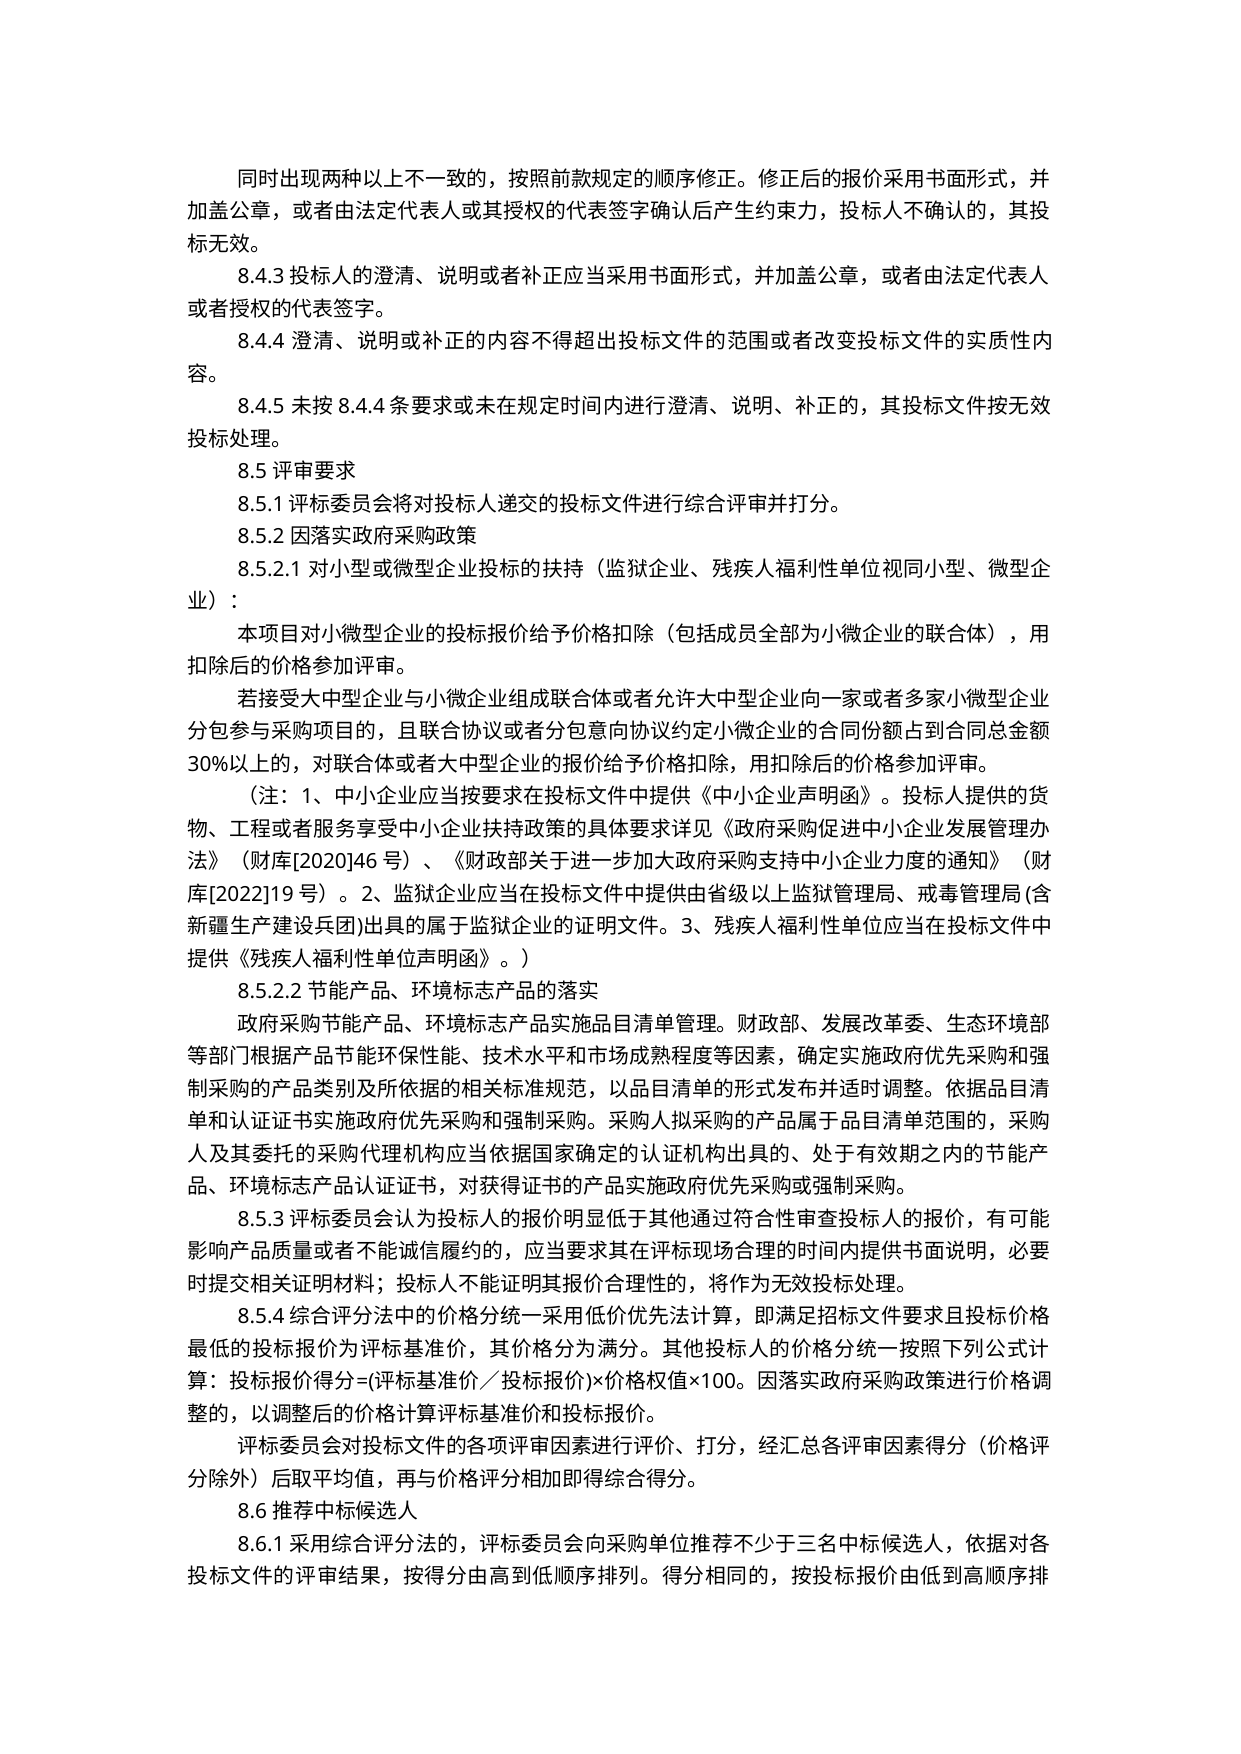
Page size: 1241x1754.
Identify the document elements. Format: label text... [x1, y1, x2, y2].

text 若接受大中型企业与小微企业组成联合体或者允许大中型企业向一家或者多家小微型企业分包参与采购项目的，且联合协议或者分包意向协议约定小微企业的合同份额占到合同总金额30%以上的，对联合体或者大中型企业的报价给予价格扣除，用扣除后的价格参加评审。 [187, 682, 1053, 779]
text 8.4.5 未按8.4.4条要求或未在规定时间内进行澄清、说明、补正的，其投标文件按无效投标处理。 [187, 389, 1053, 454]
text 评标委员会对投标文件的各项评审因素进行评价、打分，经汇总各评审因素得分（价格评分除外）后取平均值，再与价格评分相加即得综合得分。 [187, 1429, 1053, 1494]
text 8.4.4 澄清、说明或补正的内容不得超出投标文件的范围或者改变投标文件的实质性内容。 [187, 324, 1053, 389]
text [187, 1527, 1053, 1592]
text （注：1、中小企业应当按要求在投标文件中提供《中小企业声明函》。投标人提供的货物、工程或者服务享受中小企业扶持政策的具体要求详见《政府采购促进中小企业发展管理办法》（财库[2020]46号）、《财政部关于进一步加大政府采购支持中小企业力度的通知》（财库[2022]19号）。2、监狱企业应当在投标文件中提供由省级以上监狱管理局、戒毒管理局(含新疆生产建设兵团)出具的属于监狱企业的证明文件。3、残疾人福利性单位应当在投标文件中提供《残疾人福利性单位声明函》。） [187, 779, 1053, 974]
text 8.4.3投标人的澄清、说明或者补正应当采用书面形式，并加盖公章，或者由法定代表人或者授权的代表签字。 [187, 259, 1053, 324]
text 本项目对小微型企业的投标报价给予价格扣除（包括成员全部为小微企业的联合体），用扣除后的价格参加评审。 [187, 617, 1053, 682]
text 同时出现两种以上不一致的，按照前款规定的顺序修正。修正后的报价采用书面形式，并加盖公章，或者由法定代表人或其授权的代表签字确认后产生约束力，投标人不确认的，其投标无效。 [187, 162, 1053, 259]
text 8.5.2.2 节能产品、环境标志产品的落实 [187, 974, 1053, 1007]
text 8.5.2.1 对小型或微型企业投标的扶持（监狱企业、残疾人福利性单位视同小型、微型企业）： [187, 552, 1053, 617]
text 8.5.4综合评分法中的价格分统一采用低价优先法计算，即满足招标文件要求且投标价格最低的投标报价为评标基准价，其价格分为满分。其他投标人的价格分统一按照下列公式计算：投标报价得分=(评标基准价／投标报价)×价格权值×100。因落实政府采购政策进行价格调整的，以调整后的价格计算评标基准价和投标报价。 [187, 1299, 1053, 1429]
text 8.5.3评标委员会认为投标人的报价明显低于其他通过符合性审查投标人的报价，有可能影响产品质量或者不能诚信履约的，应当要求其在评标现场合理的时间内提供书面说明，必要时提交相关证明材料；投标人不能证明其报价合理性的，将作为无效投标处理。 [187, 1202, 1053, 1299]
text 8.6 推荐中标候选人 [187, 1494, 1053, 1527]
text 8.5.2 因落实政府采购政策 [187, 519, 1053, 552]
text 政府采购节能产品、环境标志产品实施品目清单管理。财政部、发展改革委、生态环境部等部门根据产品节能环保性能、技术水平和市场成熟程度等因素，确定实施政府优先采购和强制采购的产品类别及所依据的相关标准规范，以品目清单的形式发布并适时调整。依据品目清单和认证证书实施政府优先采购和强制采购。采购人拟采购的产品属于品目清单范围的，采购人及其委托的采购代理机构应当依据国家确定的认证机构出具的、处于有效期之内的节能产品、环境标志产品认证证书，对获得证书的产品实施政府优先采购或强制采购。 [187, 1007, 1053, 1202]
text 8.5.1评标委员会将对投标人递交的投标文件进行综合评审并打分。 [187, 487, 1053, 519]
text 8.5 评审要求 [187, 454, 1053, 487]
